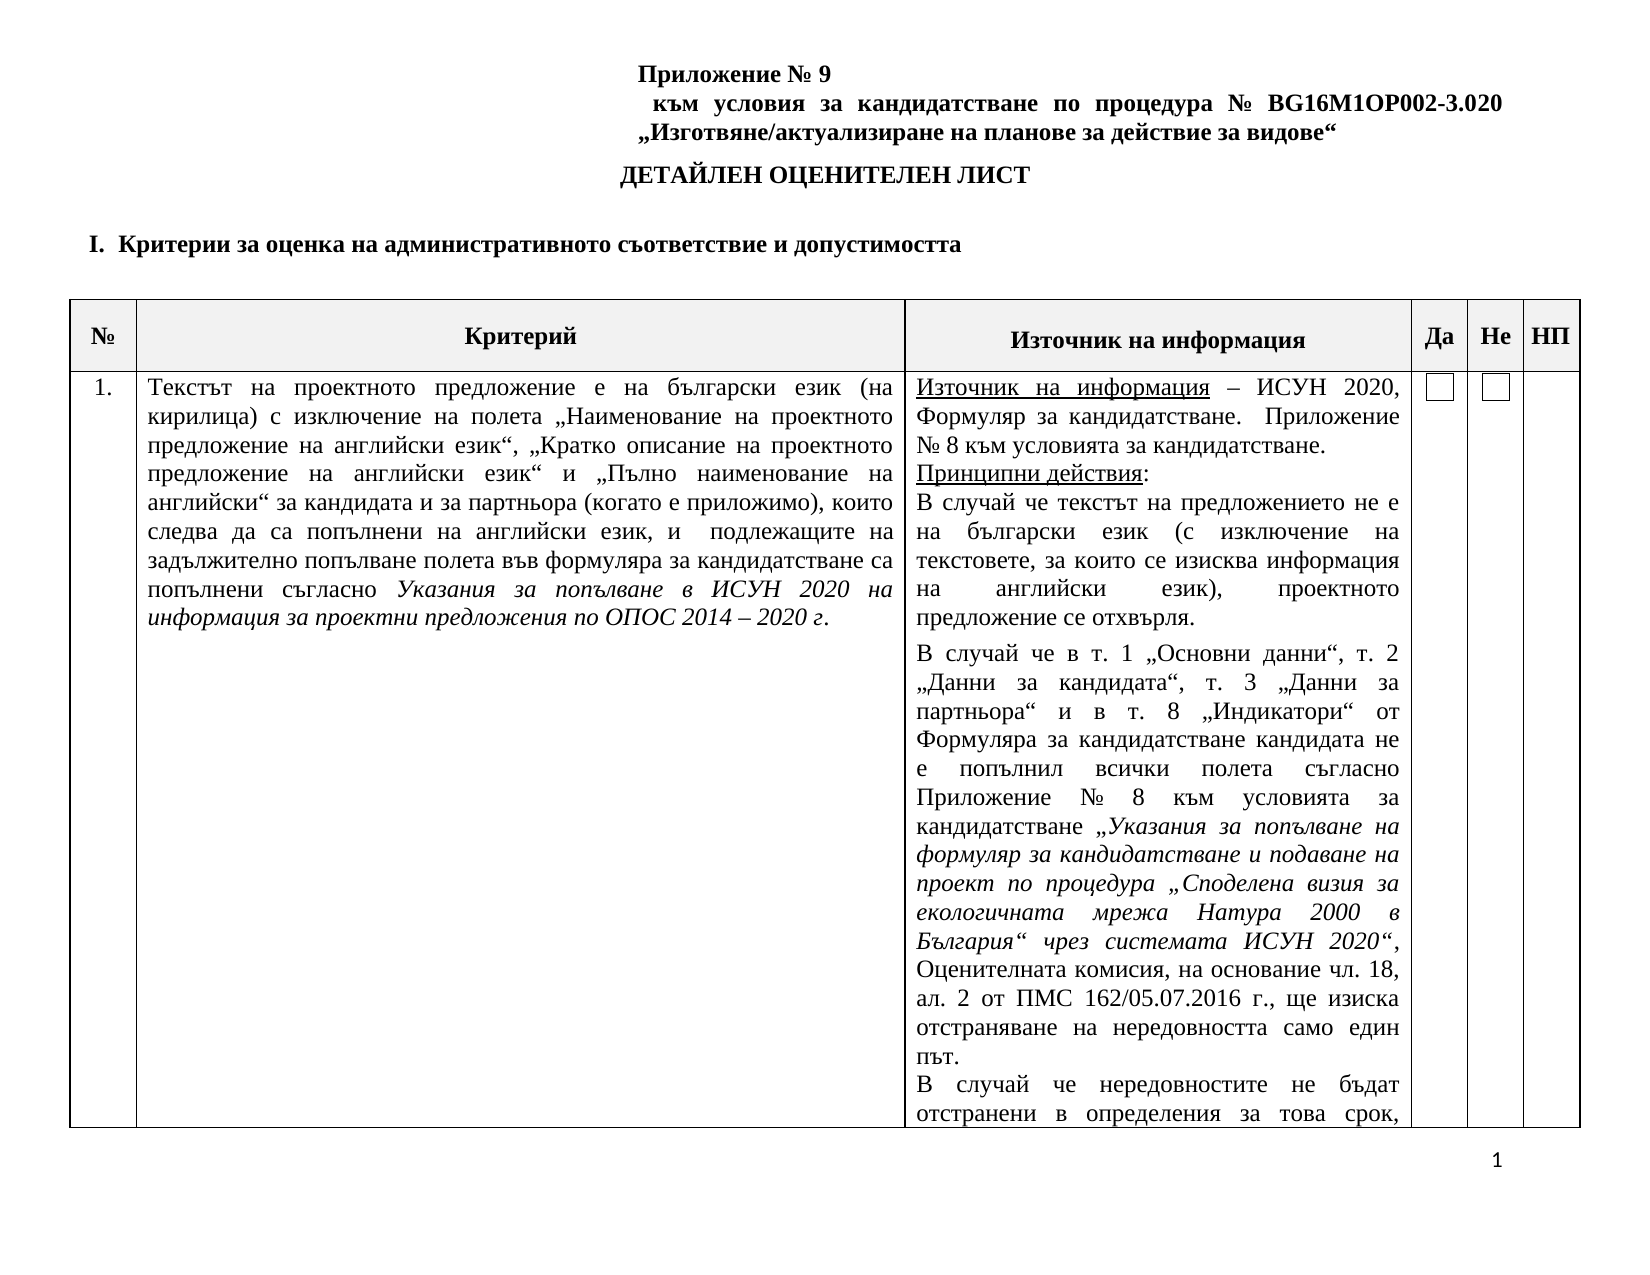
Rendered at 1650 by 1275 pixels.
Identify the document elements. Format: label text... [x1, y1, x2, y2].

text Приложение № 9 [638, 59, 1502, 88]
table_header Не [1468, 300, 1523, 371]
table_cell [1524, 372, 1579, 1127]
list Критерии за оценка на административното съответствие и допустимостта [89, 229, 1502, 258]
text към условия за кандидатстване по процедура № BG16M1OP002-3.020 „Изготвяне/актуализиране на планове за действие за видове“ [638, 88, 1502, 145]
table_header Източник на информация [906, 300, 1411, 371]
table_header № [71, 300, 136, 371]
table_header НП [1524, 300, 1579, 371]
table_cell [1412, 372, 1467, 1127]
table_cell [137, 372, 904, 1127]
table_header Да [1412, 300, 1467, 371]
table_cell 1. [71, 372, 136, 1127]
text ДЕТАЙЛЕН ОЦЕНИТЕЛЕН ЛИСТ [148, 160, 1502, 189]
table_cell [1468, 372, 1523, 1127]
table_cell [906, 372, 1411, 1127]
table_header Критерий [137, 300, 904, 371]
